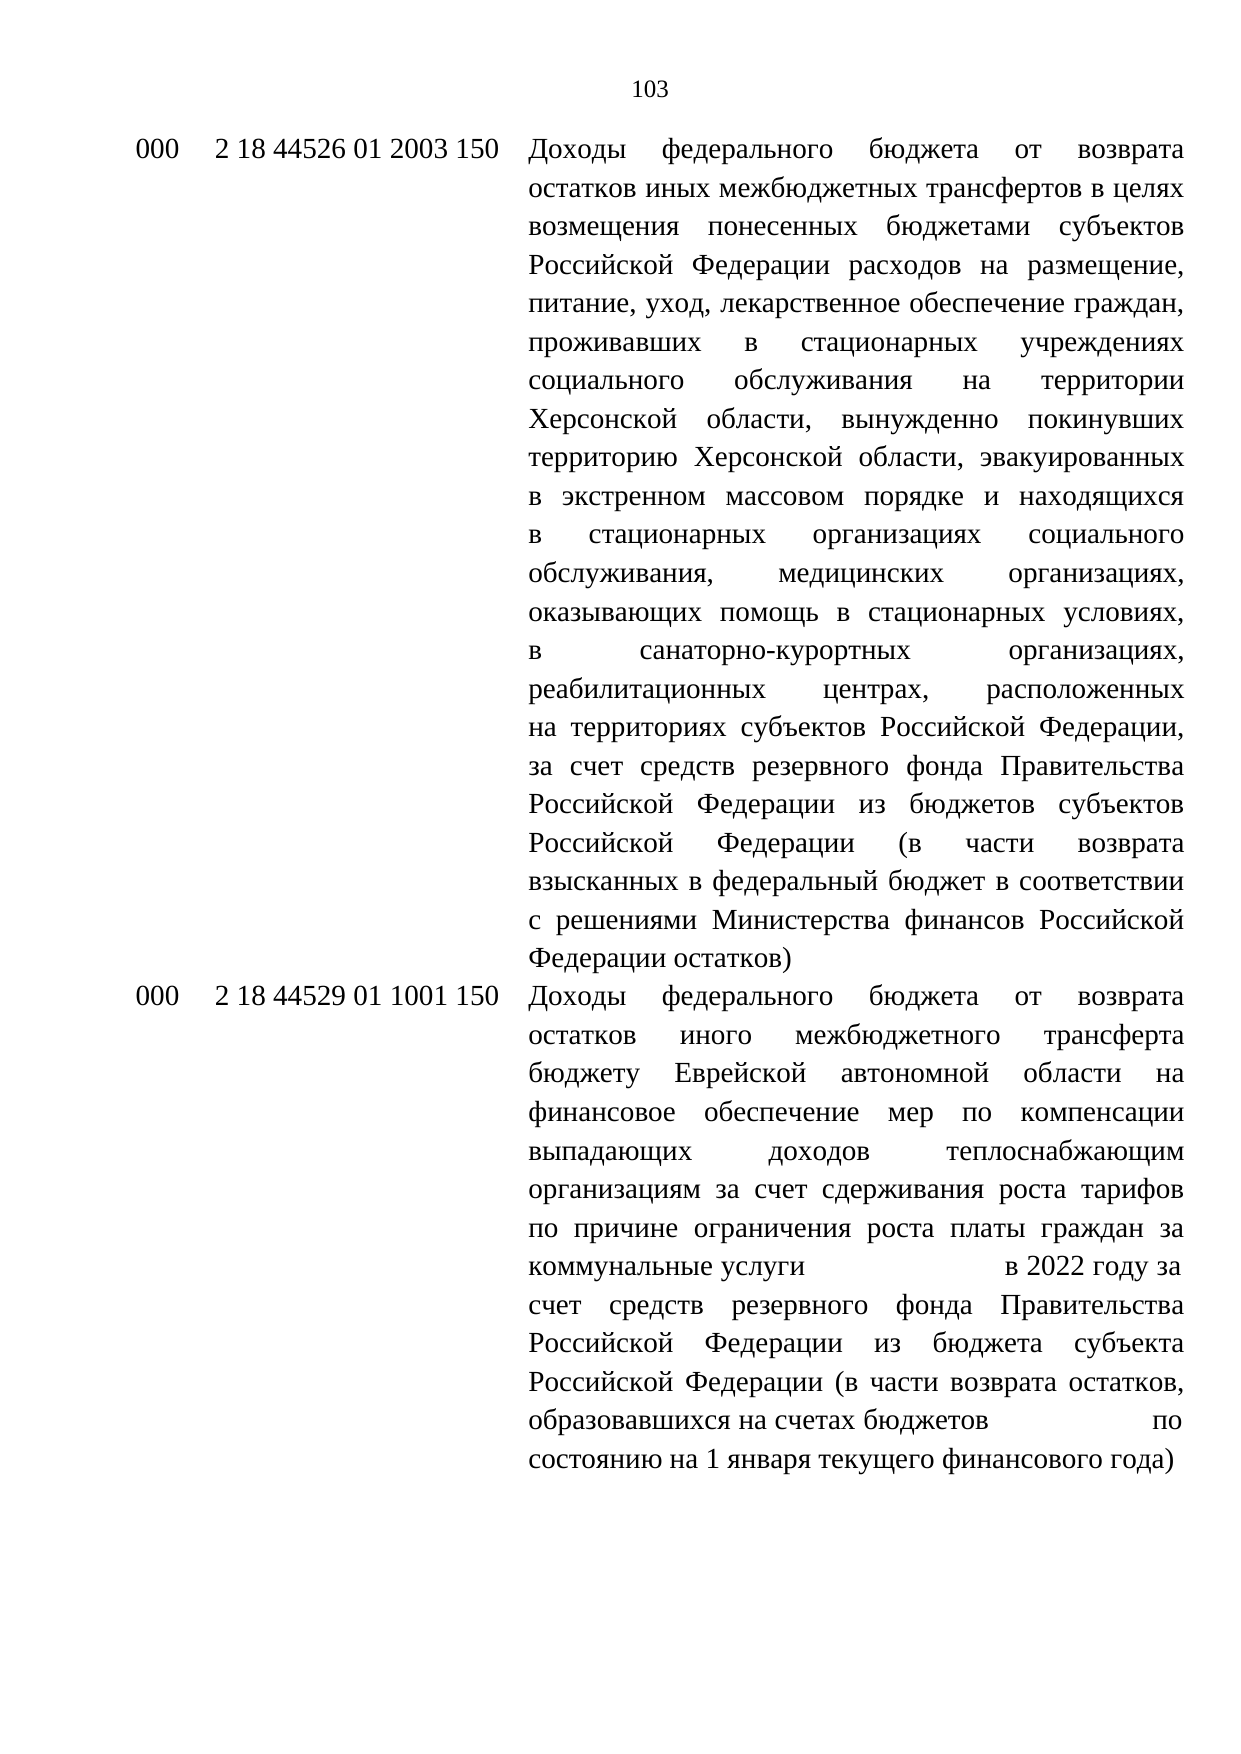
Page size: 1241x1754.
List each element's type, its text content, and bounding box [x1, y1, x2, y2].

table_cell Доходы федерального бюджета от возврата остатков иных межбюджетных трансфертов в целях возмещения понесенных бюджетами субъектов Российской Федерации расходов на размещение, питание, уход, лекарственное обеспечение граждан, проживавших в стационарных учреждениях социального обслуживания на территории Херсонской области, вынужденно покинувших территорию Херсонской области, эвакуированных в экстренном массовом порядке и находящихся в стационарных организациях социального обслуживания, медицинских организациях, оказывающих помощь в стационарных условиях, в санаторно-курортных организациях, реабилитационных центрах, расположенных на территориях субъектов Российской Федерации, за счет средств резервного фонда Правительства Российской Федерации из бюджетов субъектов Российской Федерации (в части возврата взысканных в федеральный бюджет в соответствии с решениями Министерства финансов Российской Федерации остатков) [517, 131, 1196, 978]
table_cell 000 [118, 131, 196, 978]
table_cell 2 18 44529 01 1001 150 [196, 979, 517, 1479]
table_cell 2 18 44526 01 2003 150 [196, 131, 517, 978]
table_cell Доходы федерального бюджета от возврата остатков иного межбюджетного трансферта бюджету Еврейской автономной области на финансовое обеспечение мер по компенсации выпадающих доходов теплоснабжающим организациям за счет сдерживания роста тарифов по причине ограничения роста платы граждан за коммунальные услуги в 2022 году за счет средств резервного фонда Правительства Российской Федерации из бюджета субъекта Российской Федерации (в части возврата остатков, образовавшихся на счетах бюджетов по состоянию на 1 января текущего финансового года) [517, 979, 1196, 1479]
table_cell 000 [118, 979, 196, 1479]
